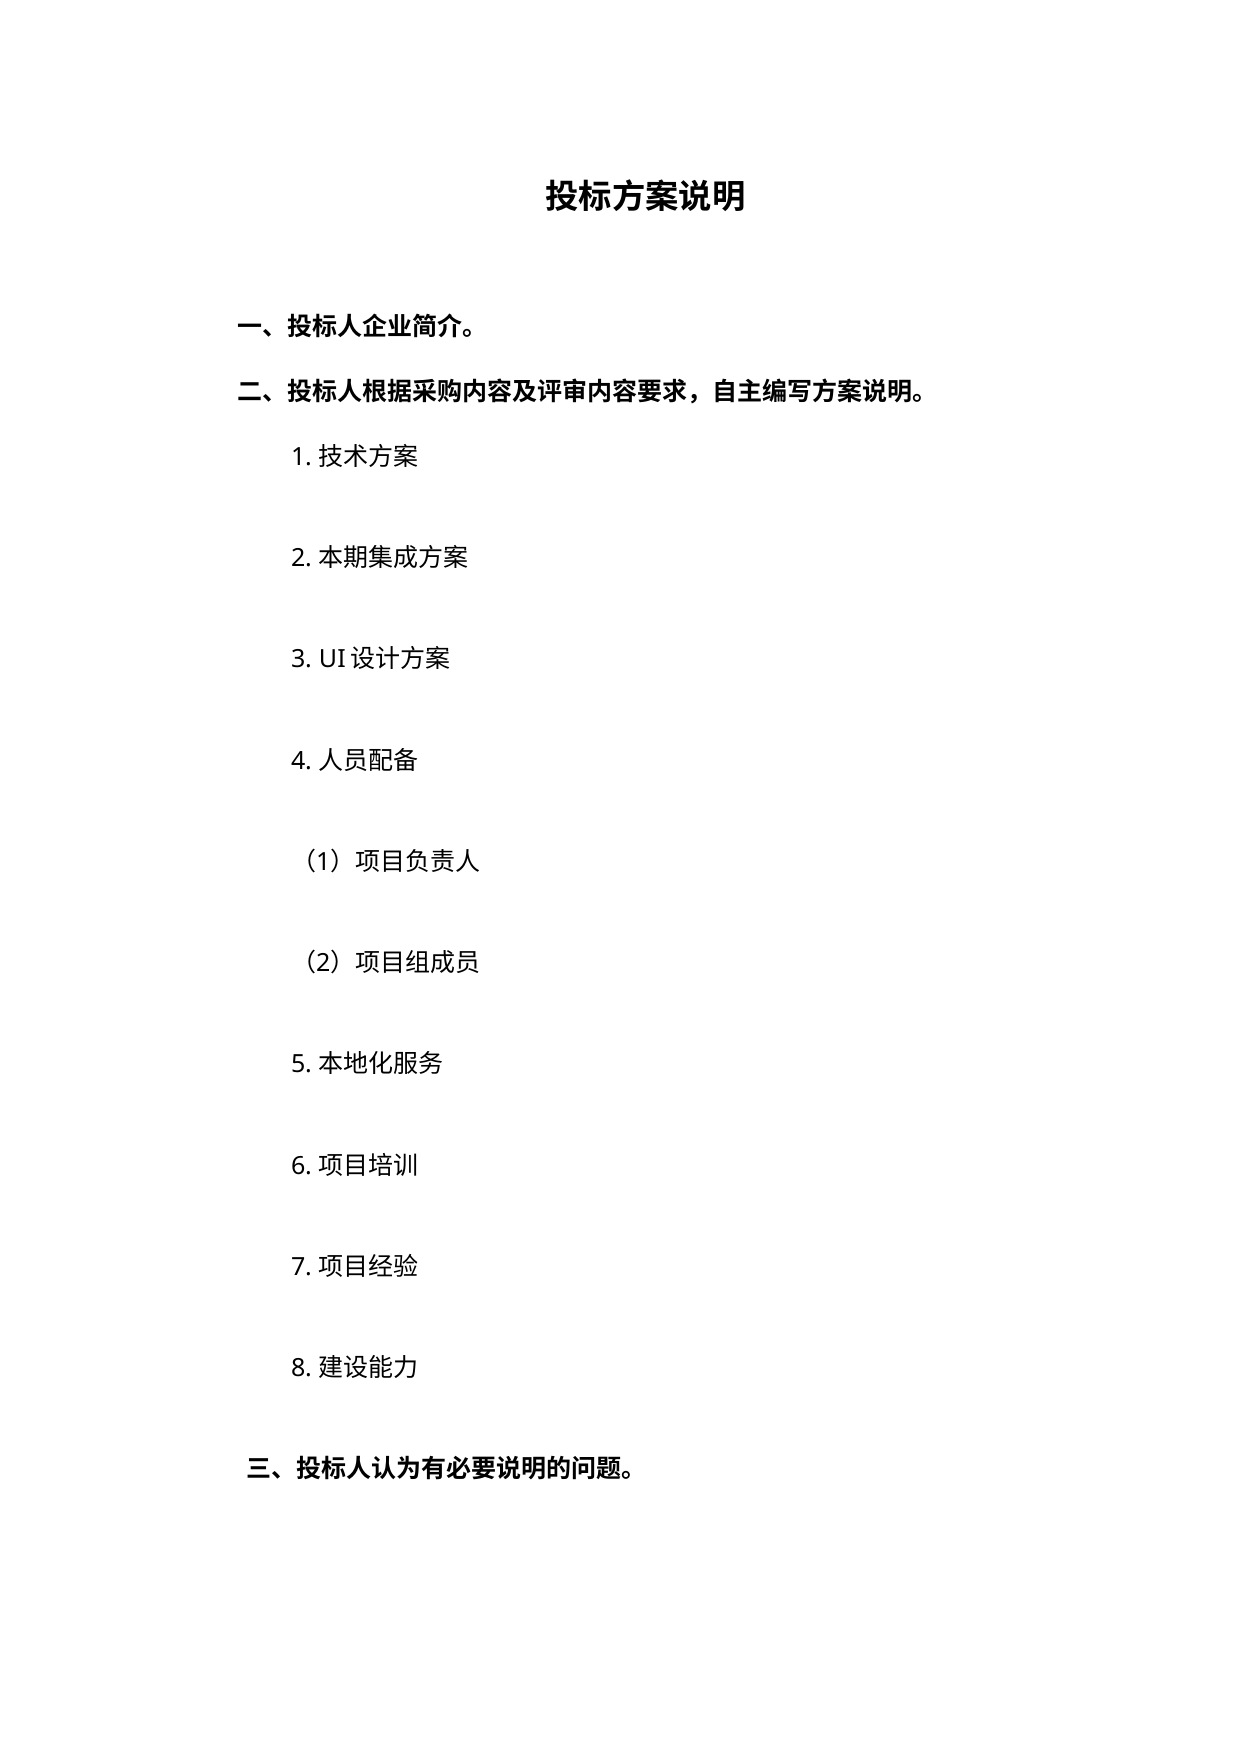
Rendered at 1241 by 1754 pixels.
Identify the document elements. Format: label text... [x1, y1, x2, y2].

text 6. 项目培训 [187, 1131, 1053, 1196]
text 一、投标人企业简介。 [187, 292, 1053, 357]
text 三、投标人认为有必要说明的问题。 [187, 1434, 1053, 1499]
text 3. UI设计方案 [187, 624, 1053, 689]
text 1. 技术方案 [187, 422, 1053, 487]
text 4. 人员配备 [187, 726, 1053, 791]
text 5. 本地化服务 [187, 1029, 1053, 1094]
text 8. 建设能力 [187, 1333, 1053, 1398]
text 7. 项目经验 [187, 1232, 1053, 1297]
text （2）项目组成员 [187, 928, 1053, 993]
text 投标方案说明 [187, 162, 1053, 227]
text （1）项目负责人 [187, 827, 1053, 892]
text 2. 本期集成方案 [187, 523, 1053, 588]
text 二、投标人根据采购内容及评审内容要求，自主编写方案说明。 [187, 357, 1053, 422]
